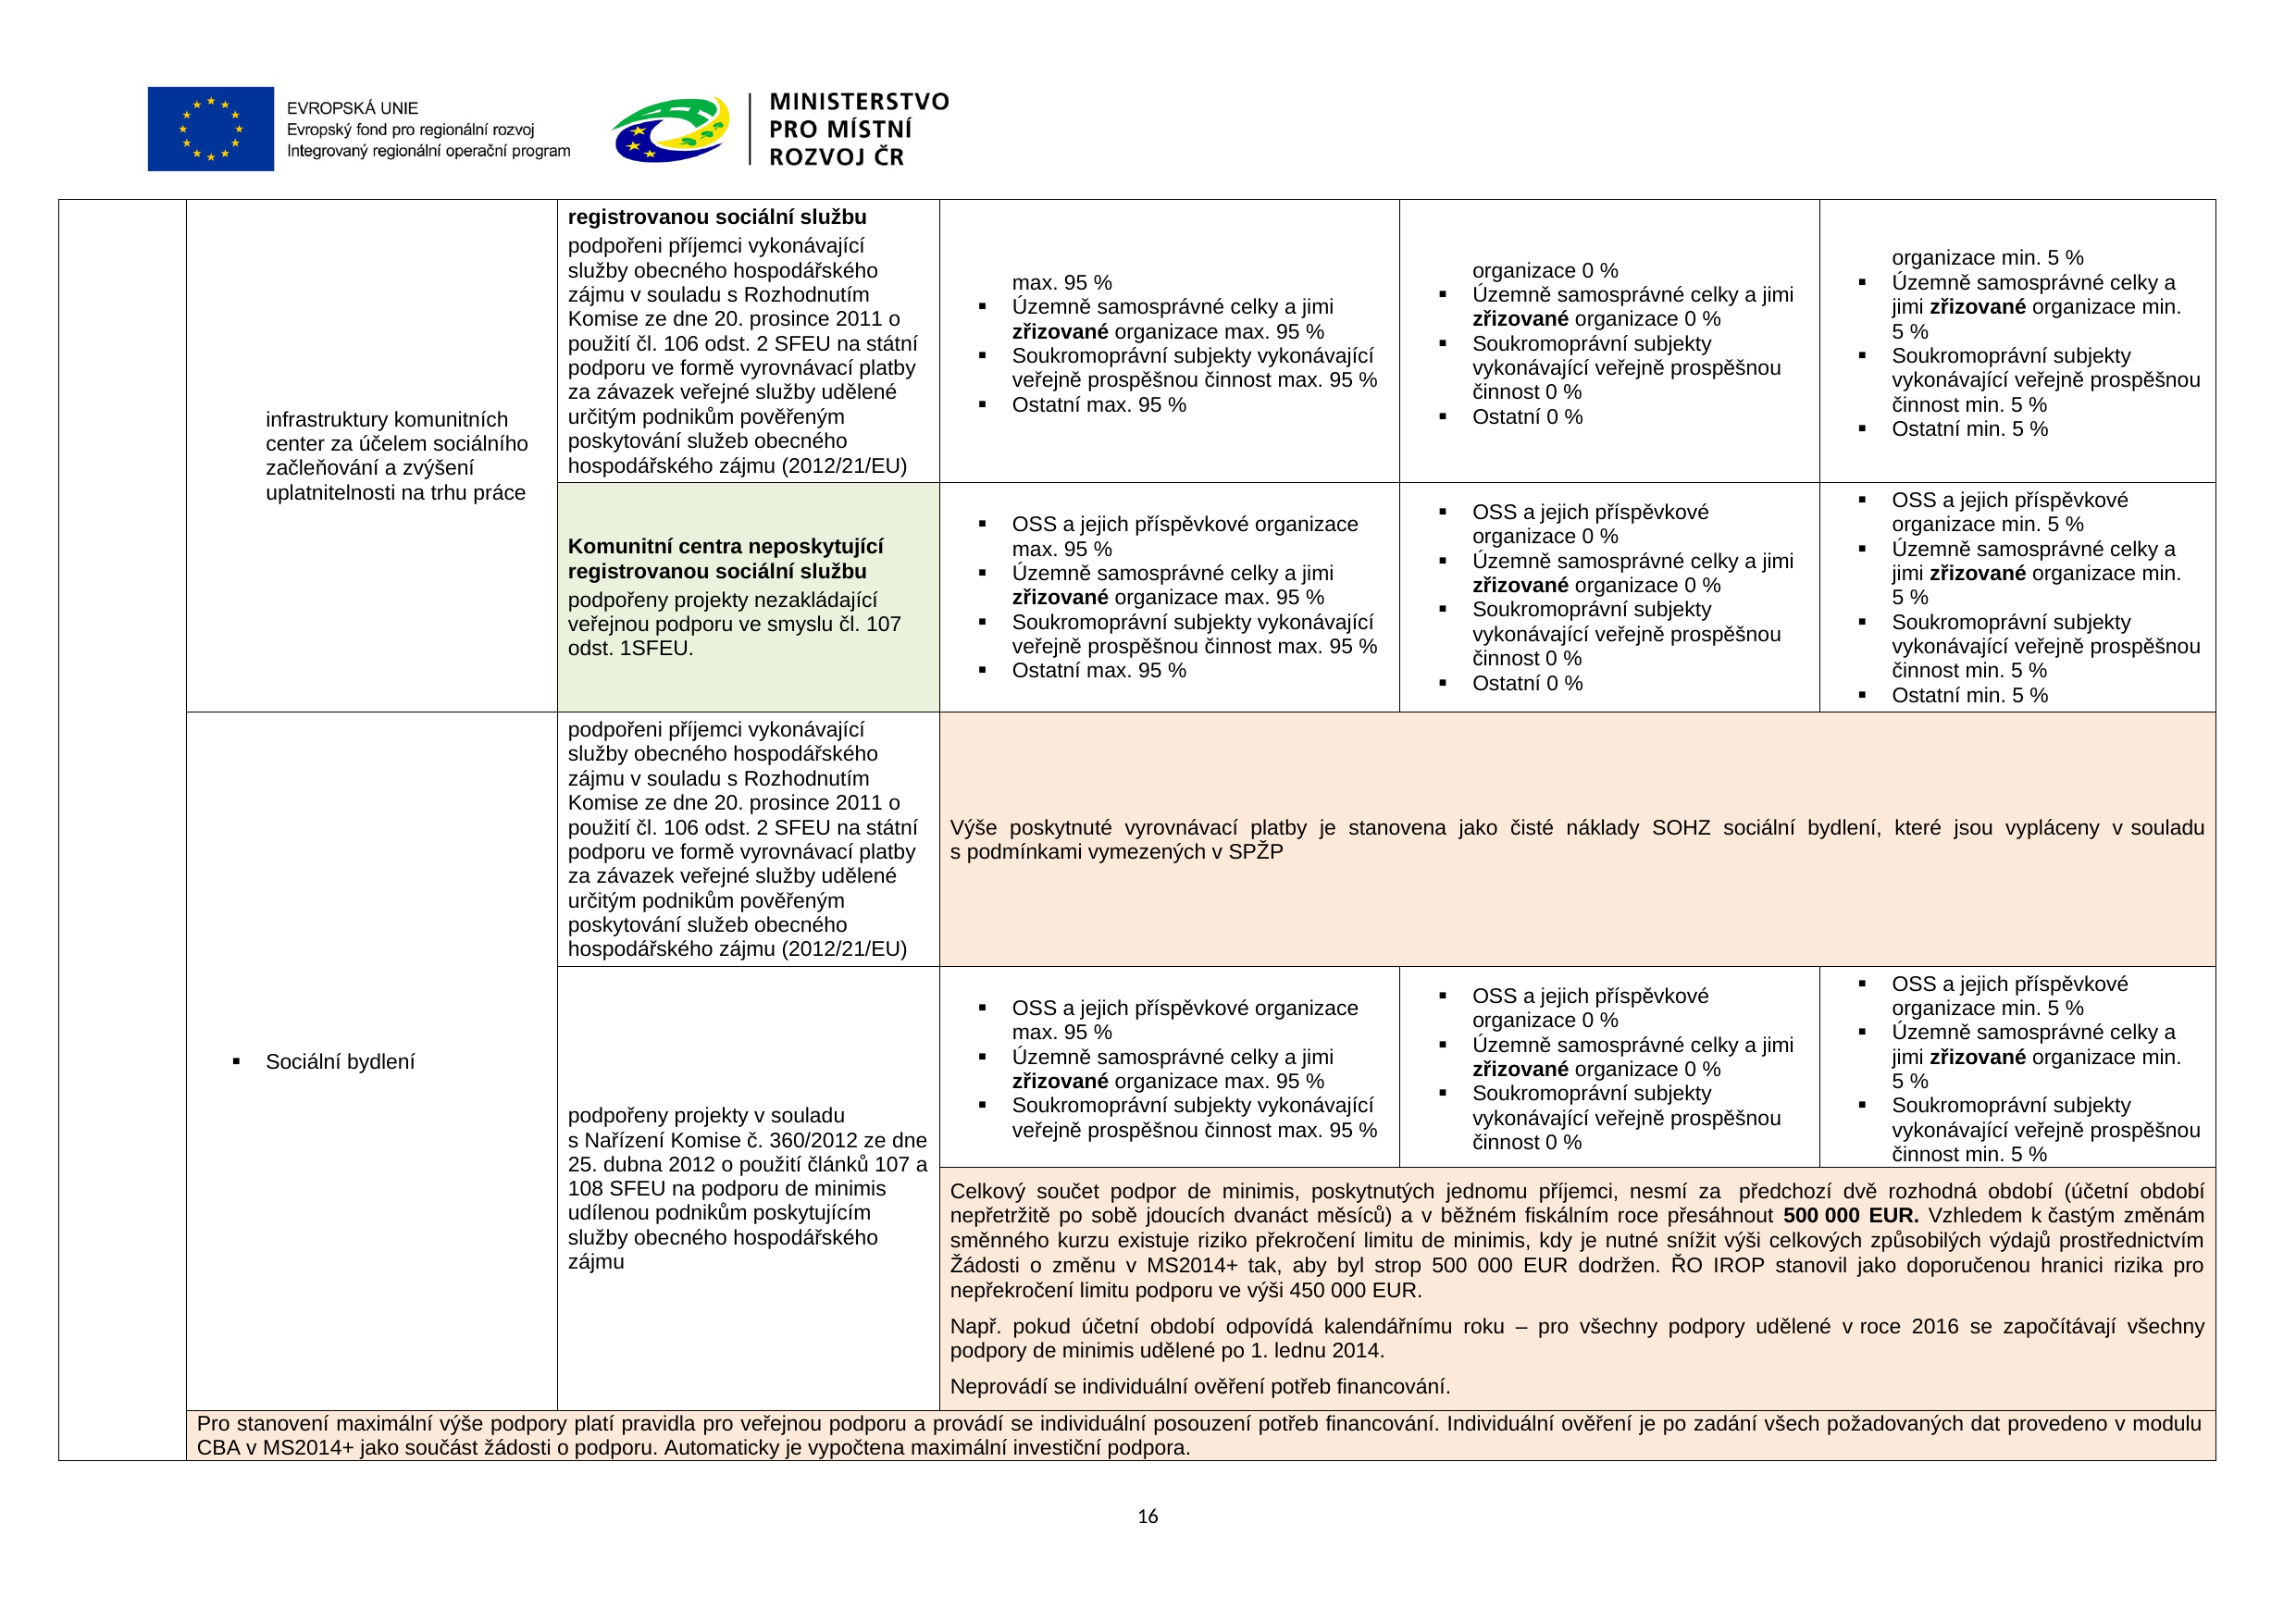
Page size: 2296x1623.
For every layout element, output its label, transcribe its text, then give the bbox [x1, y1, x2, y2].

table_cell OSS a jejich příspěvkové organizace 0 % Územně samosprávné celky a jimi zřizované organizace 0 % Soukromoprávní subjekty vykonávající veřejně prospěšnou činnost 0 % [1400, 967, 1819, 1167]
picture [119, 57, 976, 199]
table_cell OSS a jejich příspěvkové organizace min. 5 % Územně samosprávné celky a jimi zřizované organizace min. 5 % Soukromoprávní subjekty vykonávající veřejně prospěšnou činnost min. 5 % [1820, 967, 2215, 1167]
table_cell Sociální bydlení [187, 712, 557, 1410]
table_cell Podpora rozvoje infrastruktury komunitních center za účelem sociálního začleňování a zvýšení uplatnitelnosti na trhu práce [187, 200, 557, 712]
table_cell podpořeny projekty v souladu s Nařízení Komise č. 360/2012 ze dne 25. dubna 2012 o použití článků 107 a 108 SFEU na podporu de minimis udílenou podnikům poskytujícím služby obecného hospodářského zájmu [558, 967, 939, 1410]
table_cell Komunitní centra neposkytující registrovanou sociální službu podpořeny projekty nezakládající veřejnou podporu ve smyslu čl. 107 odst. 1SFEU. [558, 483, 939, 712]
table_cell podpořeni příjemci vykonávající služby obecného hospodářského zájmu v souladu s Rozhodnutím Komise ze dne 20. prosince 2011 o použití čl. 106 odst. 2 SFEU na státní podporu ve formě vyrovnávací platby za závazek veřejné služby udělené určitým podnikům pověřeným poskytování služeb obecného hospodářského zájmu (2012/21/EU) [558, 712, 939, 966]
table_cell OSS a jejich příspěvkové organizace max. 95 % Územně samosprávné celky a jimi zřizované organizace max. 95 % Soukromoprávní subjekty vykonávající veřejně prospěšnou činnost max. 95 % [940, 967, 1399, 1167]
table_cell Celkový součet podpor de minimis, poskytnutých jednomu příjemci, nesmí za předchozí dvě rozhodná období (účetní období nepřetržitě po sobě jdoucích dvanáct měsíců) a v běžném fiskálním roce přesáhnout 500 000 EUR. Vzhledem k častým změnám směnného kurzu existuje riziko překročení limitu de minimis, kdy je nutné snížit výši celkových způsobilých výdajů prostřednictvím Žádosti o změnu v MS2014+ tak, aby byl strop 500 000 EUR dodržen. ŘO IROP stanovil jako doporučenou hranici rizika pro nepřekročení limitu podporu ve výši 450 000 EUR. Např. pokud účetní období odpovídá kalendářnímu roku – pro všechny podpory udělené v roce 2016 se započítávají všechny podpory de minimis udělené po 1. lednu 2014. Neprovádí se individuální ověření potřeb financování. [940, 1168, 2215, 1410]
table_cell Výše poskytnuté vyrovnávací platby je stanovena jako čisté náklady SOHZ sociální bydlení, které jsou vypláceny v souladu s podmínkami vymezených v SPŽP [940, 712, 2215, 966]
